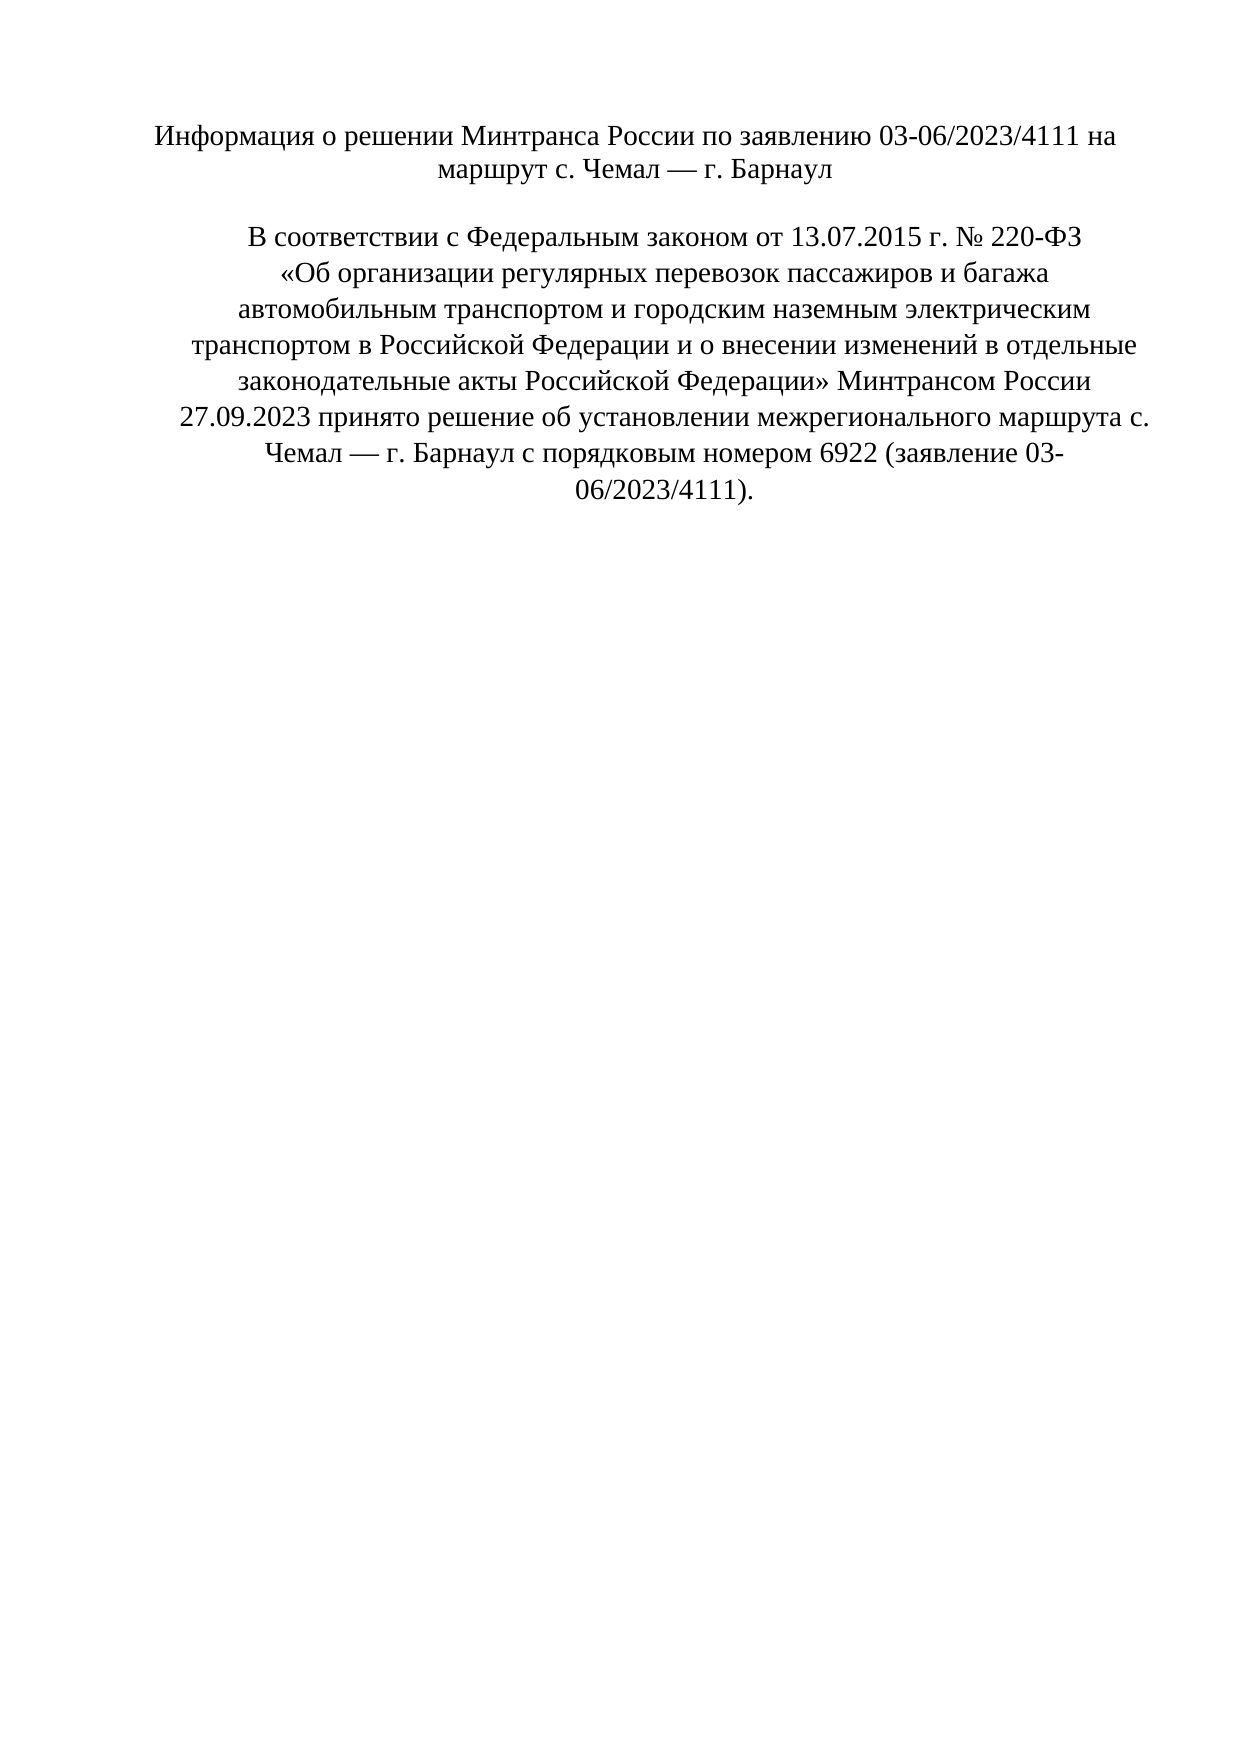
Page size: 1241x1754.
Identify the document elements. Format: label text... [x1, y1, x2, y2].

text В соответствии с Федеральным законом от 13.07.2015 г. № 220-ФЗ «Об организации регулярных перевозок пассажиров и багажа автомобильным транспортом и городским наземным электрическим транспортом в Российской Федерации и о внесении изменений в отдельные законодательные акты Российской Федерации» Минтрансом России 27.09.2023 принято решение об установлении межрегионального маршрута с. Чемал — г. Барнаул с порядковым номером 6922 (заявление 03-06/2023/4111). [177, 219, 1152, 505]
text Информация о решении Минтранса России по заявлению 03-06/2023/4111 на маршрут с. Чемал — г. Барнаул [118, 118, 1152, 185]
